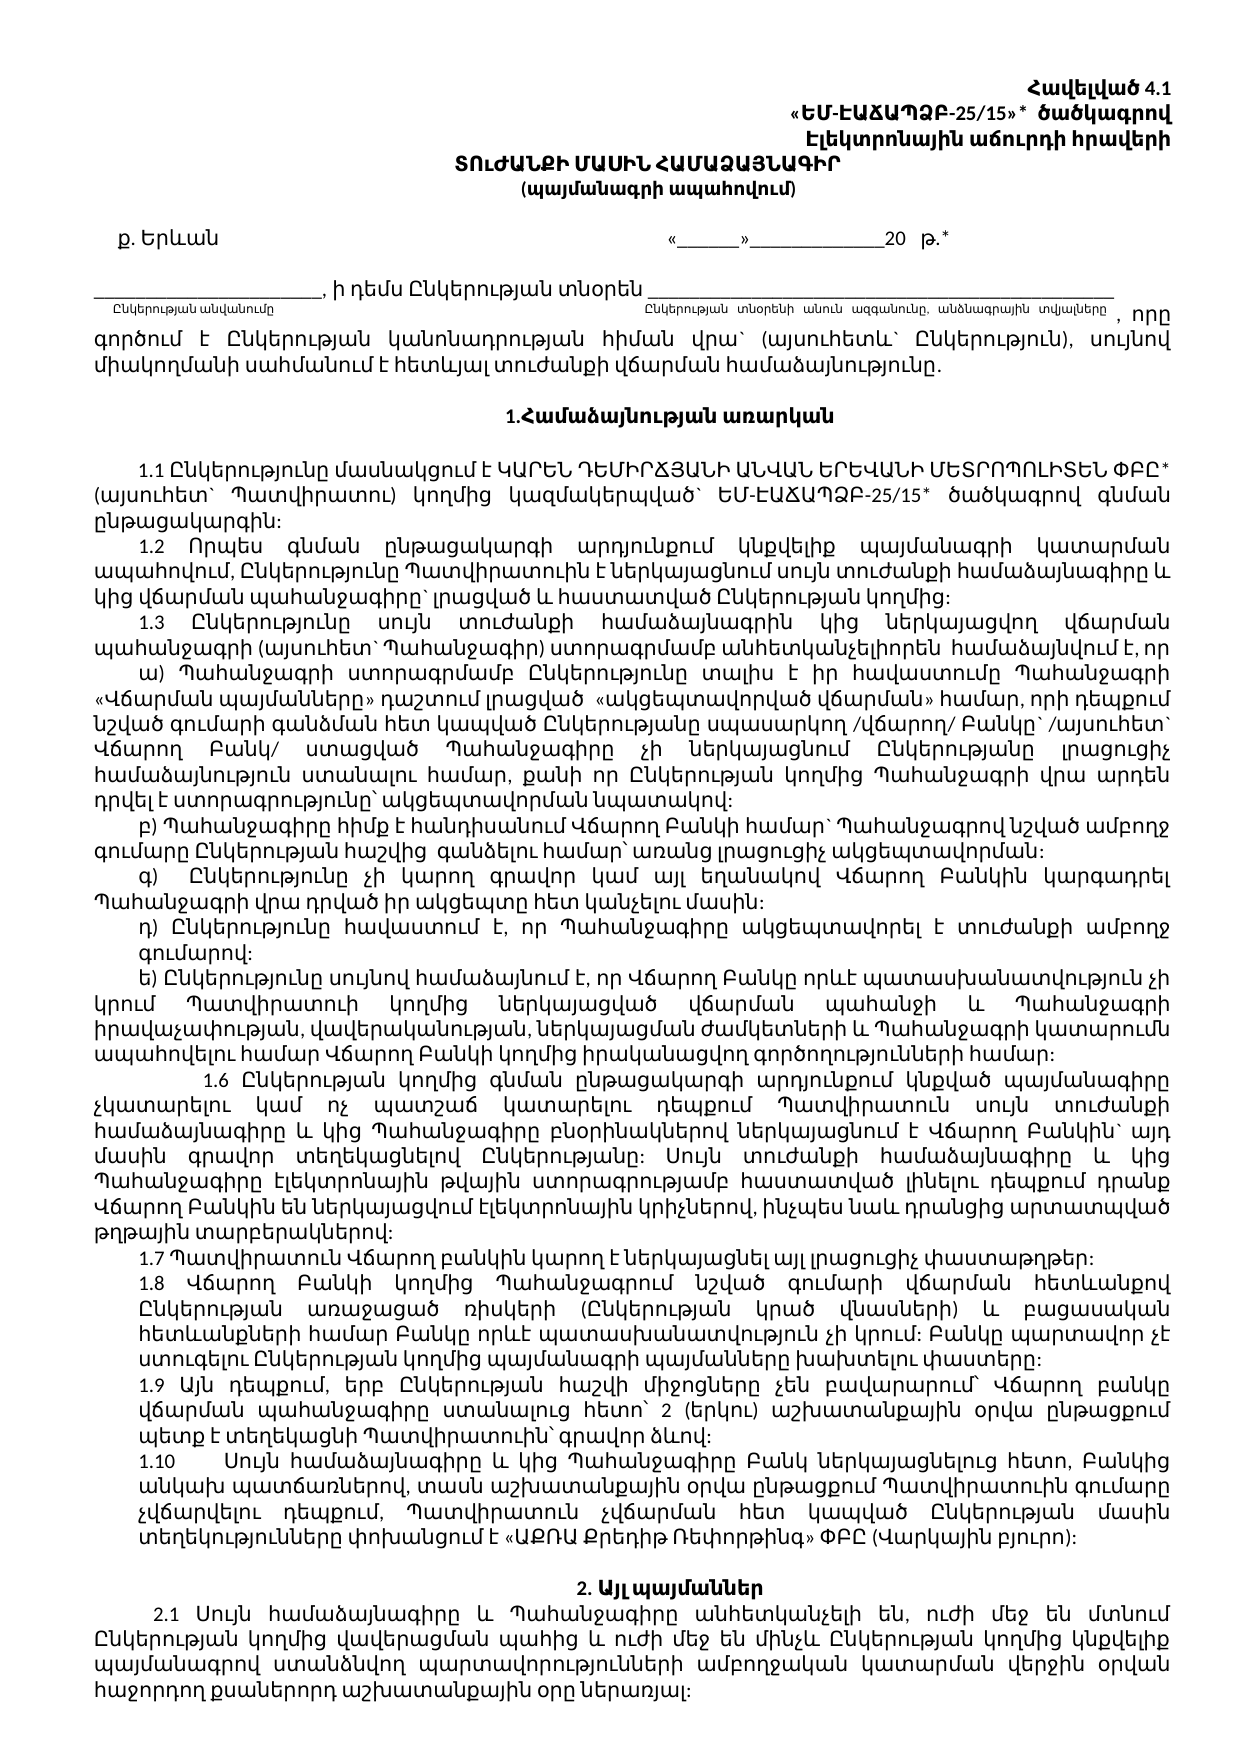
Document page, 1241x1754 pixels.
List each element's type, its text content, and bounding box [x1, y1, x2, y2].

text 1.Համաձայնության առարկան [169, 403, 1171, 428]
text 1.7 Պատվիրատուն Վճարող բանկին կարող է ներկայացնել այլ լրացուցիչ փաստաթղթեր: [138, 1245, 1171, 1270]
text «ԵՄ-ԷԱՃԱՊՁԲ-25/15»* ծածկագրով [94, 100, 1171, 126]
text գ) Ընկերությունը չի կարող գրավոր կամ այլ եղանակով Վճարող Բանկին կարգադրել Պահանջագրի վրա դրված իր ակցեպտը հետ կանչելու մասին: [94, 864, 1171, 914]
text 1.9 Այն դեպքում, երբ Ընկերության հաշվի միջոցները չեն բավարարում՝ Վճարող բանկը վճարման պահանջագիրը ստանալուց հետո՝ 2 (երկու) աշխատանքային օրվա ընթացքում պետք է տեղեկացնի Պատվիրատուին՝ գրավոր ձևով: [138, 1372, 1171, 1448]
text 1.3 Ընկերությունը սույն տուժանքի համաձայնագրին կից ներկայացվող վճարման պահանջագրի (այսուհետ` Պահանջագիր) ստորագրմամբ անհետկանչելիորեն համաձայնվում է, որ [94, 609, 1171, 660]
text ______________________, ի դեմս Ընկերության տնօրեն _____________________________________________ [94, 276, 1171, 301]
text ք. Երևան «______»_____________20 թ.* [94, 225, 1171, 250]
text բ) Պահանջագիրը հիմք է հանդիսանում Վճարող Բանկի համար` Պահանջագրով նշված ամբողջ գումարը Ընկերության հաշվից գանձելու համար՝ առանց լրացուցիչ ակցեպտավորման: [94, 813, 1171, 864]
text 1.10 Սույն համաձայնագիրը և կից Պահանջագիրը Բանկ ներկայացնելուց հետո, Բանկից անկախ պատճառներով, տասն աշխատանքային օրվա ընթացքում Պատվիրատուին գումարը չվճարվելու դեպքում, Պատվիրատուն չվճարման հետ կապված Ընկերության մասին տեղեկությունները փոխանցում է «ԱՔՌԱ Քրեդիթ Ռեփորթինգ» ՓԲԸ (Վարկային բյուրո): [138, 1448, 1171, 1550]
text 1.2 Որպես գնման ընթացակարգի արդյունքում կնքվելիք պայմանագրի կատարման ապահովում, Ընկերությունը Պատվիրատուին է ներկայացնում սույն տուժանքի համաձայնագիրը և կից վճարման պահանջագիրը` լրացված և հաստատված Ընկերության կողմից: [94, 533, 1171, 609]
text ՏՈւԺԱՆՔԻ ՄԱՍԻՆ ՀԱՄԱՁԱՅՆԱԳԻՐ [94, 151, 1171, 177]
text Էլեկտրոնային աճուրդի հրավերի [94, 126, 1171, 151]
text (պայմանագրի ապահովում) [94, 177, 1171, 199]
text ա) Պահանջագրի ստորագրմամբ Ընկերությունը տալիս է իր հավաստումը Պահանջագրի «Վճարման պայմանները» դաշտում լրացված «ակցեպտավորված վճարման» համար, որի դեպքում նշված գումարի գանձման հետ կապված Ընկերությանը սպասարկող /վճարող/ Բանկը` /այսուհետ` Վճարող Բանկ/ ստացված Պահանջագիրը չի ներկայացնում Ընկերությանը լրացուցիչ համաձայնություն ստանալու համար, քանի որ Ընկերության կողմից Պահանջագրի վրա արդեն դրվել է ստորագրությունը՝ ակցեպտավորման նպատակով: [94, 660, 1171, 813]
text 1.8 Վճարող Բանկի կողմից Պահանջագրում նշված գումարի վճարման հետևանքով Ընկերության առաջացած ռիսկերի (Ընկերության կրած վնասների) և բացասական հետևանքների համար Բանկը որևէ պատասխանատվություն չի կրում: Բանկը պարտավոր չէ ստուգելու Ընկերության կողմից պայմանագրի պայմանները խախտելու փաստերը: [138, 1270, 1171, 1372]
text 2. Այլ պայմաններ [169, 1575, 1171, 1601]
text Հավելված 4.1 [94, 75, 1171, 100]
text ե) Ընկերությունը սույնով համաձայնում է, որ Վճարող Բանկը որևէ պատասխանատվություն չի կրում Պատվիրատուի կողմից ներկայացված վճարման պահանջի և Պահանջագրի իրավաչափության, վավերականության, ներկայացման ժամկետների և Պահանջագրի կատարումն ապահովելու համար Վճարող Բանկի կողմից իրականացվող գործողությունների համար: [94, 965, 1171, 1067]
text 1.1 Ընկերությունը մասնակցում է ԿԱՐԵՆ ԴԵՄԻՐՃՅԱՆԻ ԱՆՎԱՆ ԵՐԵՎԱՆԻ ՄԵՏՐՈՊՈԼԻՏԵՆ ՓԲԸ* (այսուհետ` Պատվիրատու) կողմից կազմակերպված` ԵՄ-ԷԱՃԱՊՁԲ-25/15* ծածկագրով գնման ընթացակարգին: [94, 457, 1171, 533]
text 1.6 Ընկերության կողմից գնման ընթացակարգի արդյունքում կնքված պայմանագիրը չկատարելու կամ ոչ պատշաճ կատարելու դեպքում Պատվիրատուն սույն տուժանքի համաձայնագիրը և կից Պահանջագիրը բնօրինակներով ներկայացնում է Վճարող Բանկին` այդ մասին գրավոր տեղեկացնելով Ընկերությանը: Սույն տուժանքի համաձայնագիրը և կից Պահանջագիրը էլեկտրոնային թվային ստորագրությամբ հաստատված լինելու դեպքում դրանք Վճարող Բանկին են ներկայացվում էլեկտրոնային կրիչներով, ինչպես նաև դրանցից արտատպված թղթային տարբերակներով: [94, 1067, 1171, 1245]
text Ընկերության անվանումը Ընկերության տնօրենի անուն ազգանունը, անձնագրային տվյալները , որը գործում է Ընկերության կանոնադրության հիման վրա` (այսուհետև` Ընկերություն), սույնով միակողմանի սահմանում է հետևյալ տուժանքի վճարման համաձայնությունը. [94, 301, 1171, 377]
text դ) Ընկերությունը հավաստում է, որ Պահանջագիրը ակցեպտավորել է տուժանքի ամբողջ գումարով: [138, 914, 1171, 965]
text 2.1 Սույն համաձայնագիրը և Պահանջագիրը անհետկանչելի են, ուժի մեջ են մտնում Ընկերության կողմից վավերացման պահից և ուժի մեջ են մինչև Ընկերության կողմից կնքվելիք պայմանագրով ստանձնվող պարտավորությունների ամբողջական կատարման վերջին օրվան հաջորդող քսաներորդ աշխատանքային օրը ներառյալ: [94, 1601, 1171, 1702]
